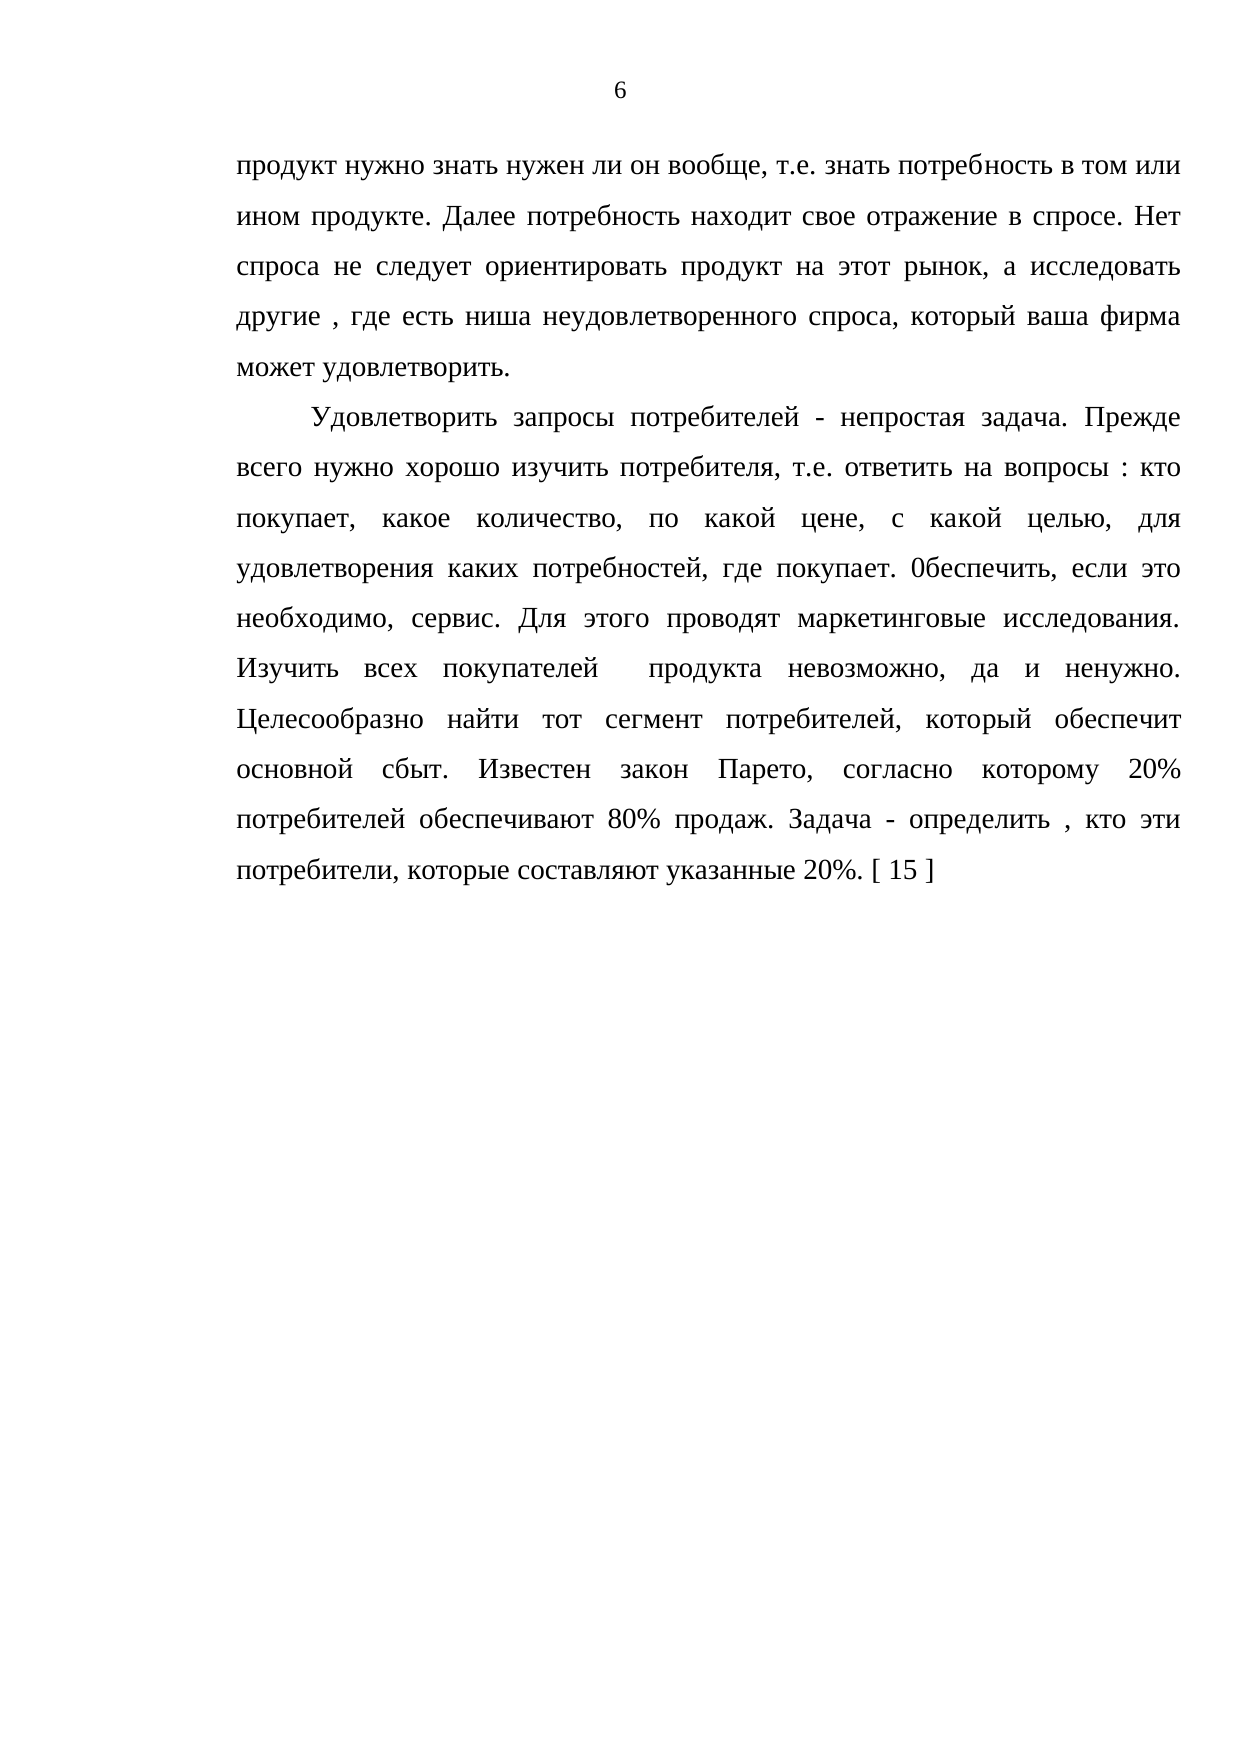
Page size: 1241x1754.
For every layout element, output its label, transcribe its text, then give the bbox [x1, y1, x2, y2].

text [236, 148, 1181, 382]
text Удовлетворить запросы потребителей - непростая задача. Прежде всего нужно хорошо изучить потребителя, т.е. ответить на вопросы : кто покупает, какое количество, по какой цене, с какой целью, для удовлетворения каких потребностей, где покупает. 0беспечить, если это необходимо, сервис. Для этого проводят маркетинговые исследования. Изучить всех покупателей продукта невозможно, да и ненужно. Целесообразно найти тот сегмент потребителей, который обеспечит основной сбыт. Известен закон Парето, согласно которому 20% потребителей обеспечивают 80% продаж. Задача - определить , кто эти потребители, которые составляют указанные 20%. [ 15 ] [236, 399, 1181, 886]
